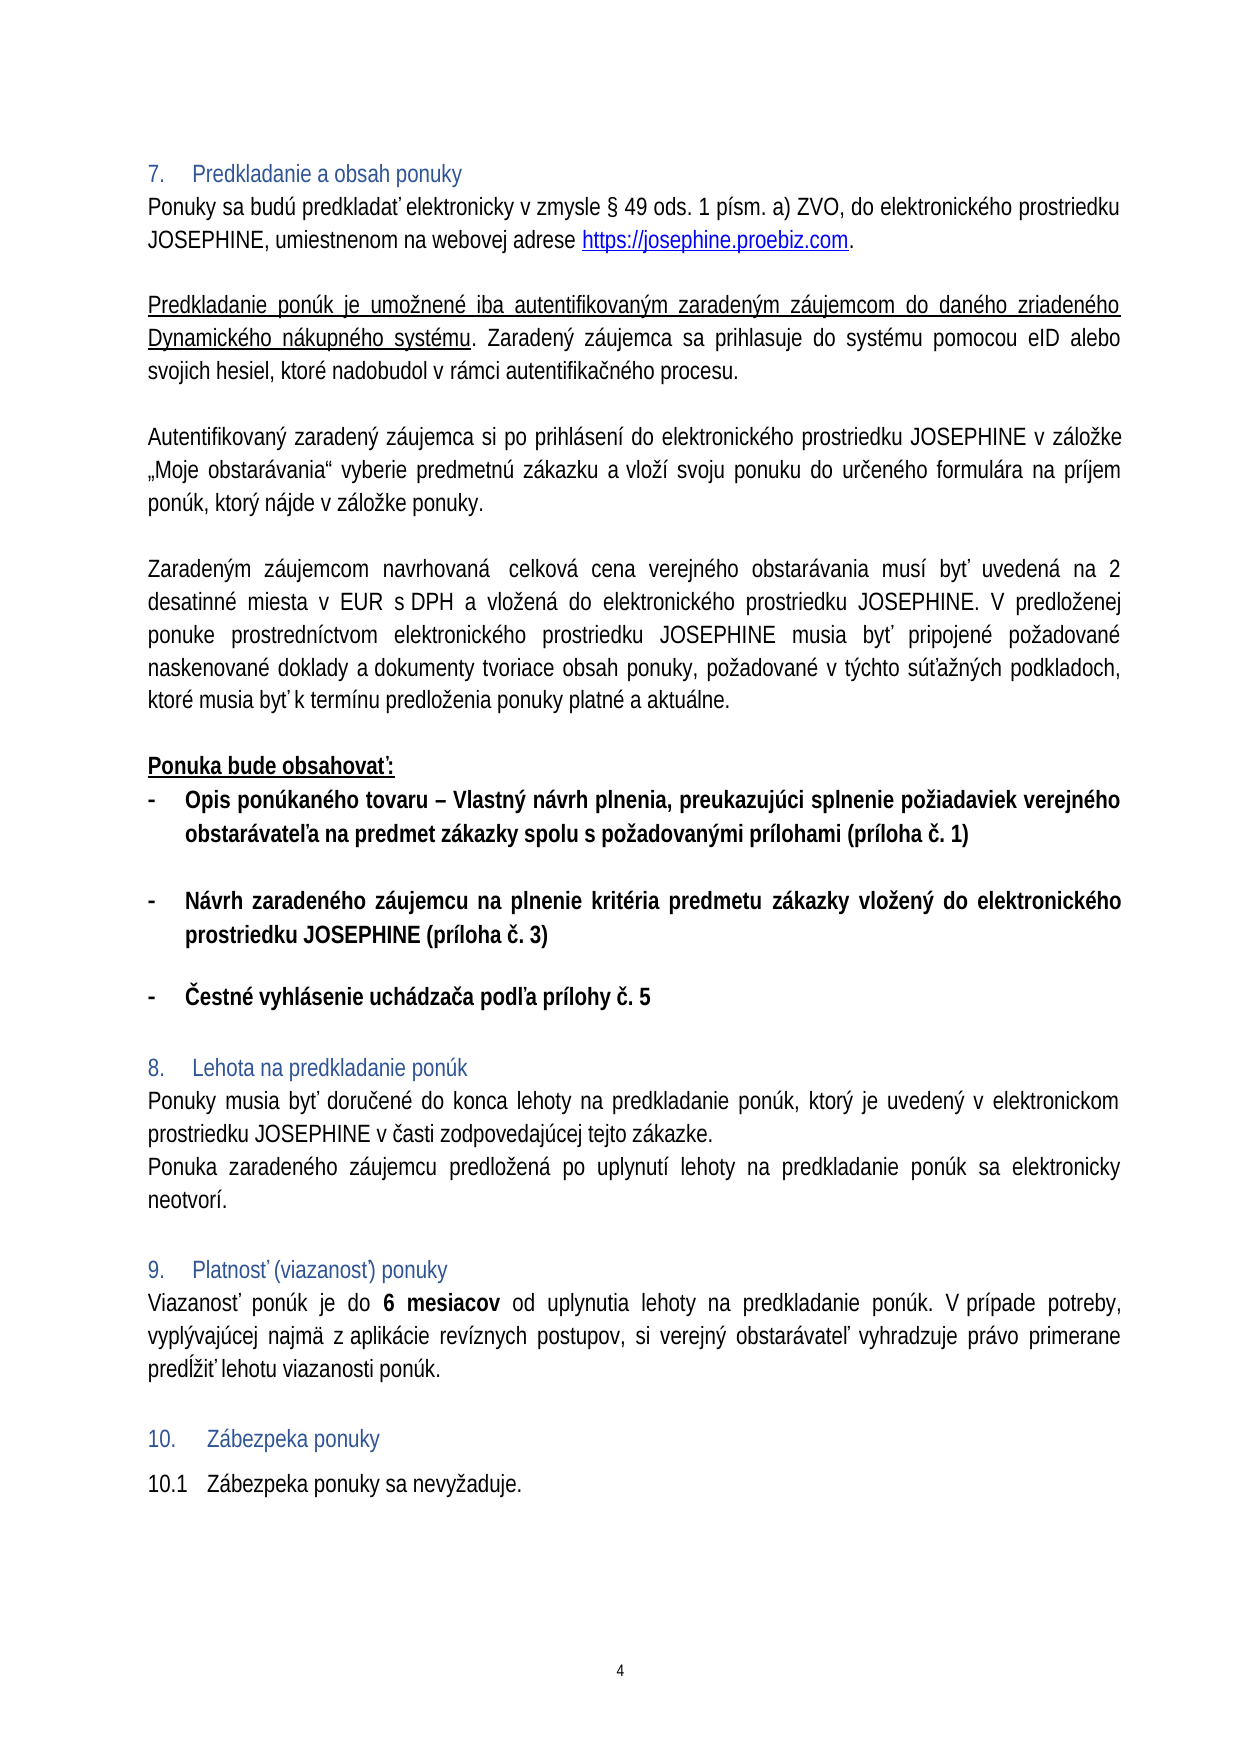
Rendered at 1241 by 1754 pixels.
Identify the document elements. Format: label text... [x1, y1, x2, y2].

text Ponuka zaradeného záujemcu predložená po uplynutí lehoty na predkladanie ponúk sa elektronicky neotvorí. [148, 1152, 1122, 1214]
subtitle Zábezpeka ponuky [148, 1424, 1122, 1452]
text Ponuka bude obsahovať: [148, 751, 1122, 780]
text Viazanosť ponúk je do 6 mesiacov od uplynutia lehoty na predkladanie ponúk. V prípade potreby, vyplývajúcej najmä z aplikácie revíznych postupov, si verejný obstarávateľ vyhradzuje právo primerane predĺžiť lehotu viazanosti ponúk. [148, 1288, 1122, 1382]
subtitle Platnosť (viazanosť) ponuky [148, 1255, 1122, 1284]
text Autentifikovaný zaradený záujemca si po prihlásení do elektronického prostriedku JOSEPHINE v záložke „Moje obstarávania“ vyberie predmetnú zákazku a vloží svoju ponuku do určeného formulára na príjem ponúk, ktorý nájde v záložke ponuky. [148, 422, 1122, 517]
subtitle Lehota na predkladanie ponúk [148, 1053, 1122, 1082]
subtitle Predkladanie a obsah ponuky [148, 159, 1122, 187]
list Opis ponúkaného tovaru – Vlastný návrh plnenia, preukazujúci splnenie požiadaviek verejného obstarávateľa na predmet zákazky spolu s požadovanými prílohami (príloha č. 1) [148, 784, 1122, 848]
text Zaradeným záujemcom navrhovaná celková cena verejného obstarávania musí byť uvedená na 2 desatinné miesta v EUR s DPH a vložená do elektronického prostriedku JOSEPHINE. V predloženej ponuke prostredníctvom elektronického prostriedku JOSEPHINE musia byť pripojené požadované naskenované doklady a dokumenty tvoriace obsah ponuky, požadované v týchto súťažných podkladoch, ktoré musia byť k termínu predloženia ponuky platné a aktuálne. [148, 554, 1122, 714]
text Ponuky sa budú predkladať elektronicky v zmysle § 49 ods. 1 písm. a) ZVO, do elektronického prostriedku JOSEPHINE, umiestnenom na webovej adrese https://josephine.proebiz.com. [148, 192, 1122, 253]
text Ponuky musia byť doručené do konca lehoty na predkladanie ponúk, ktorý je uvedený v elektronickom prostriedku JOSEPHINE v časti zodpovedajúcej tejto zákazke. [148, 1086, 1122, 1148]
list Čestné vyhlásenie uchádzača podľa prílohy č. 5 [148, 981, 1122, 1012]
text Predkladanie ponúk je umožnené iba autentifikovaným zaradeným záujemcom do daného zriadeného Dynamického nákupného systému. Zaradený záujemca sa prihlasuje do systému pomocou eID alebo svojich hesiel, ktoré nadobudol v rámci autentifikačného procesu. [148, 291, 1122, 385]
list Návrh zaradeného záujemcu na plnenie kritéria predmetu zákazky vložený do elektronického prostriedku JOSEPHINE (príloha č. 3) [148, 885, 1122, 948]
list Zábezpeka ponuky sa nevyžaduje. [148, 1469, 1122, 1498]
